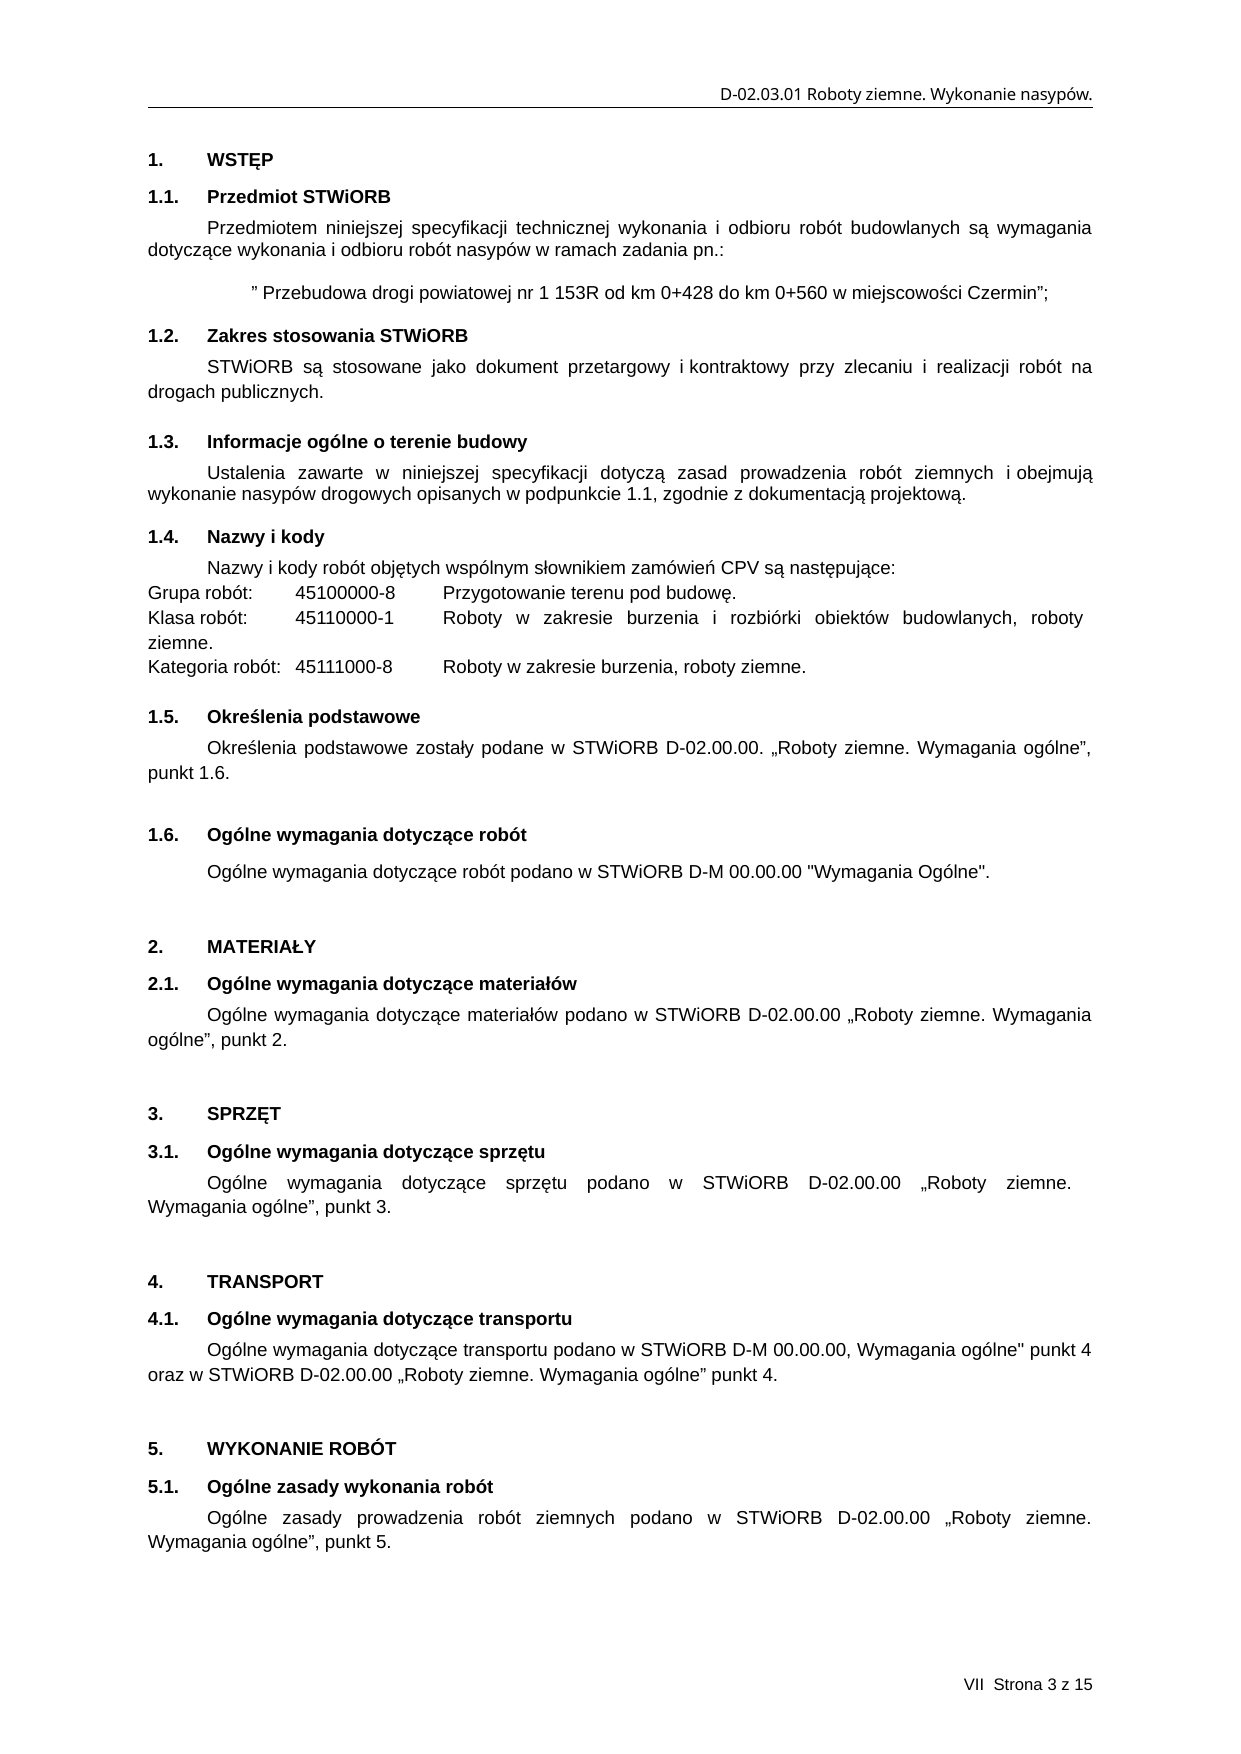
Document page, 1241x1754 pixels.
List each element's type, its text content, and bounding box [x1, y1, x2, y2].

list Ogólne wymagania dotyczące materiałów [148, 973, 1092, 994]
list WYKONANIE ROBÓT [148, 1438, 1092, 1460]
text Kategoria robót: 45111000-8 Roboty w zakresie burzenia, roboty ziemne. [148, 656, 1084, 678]
list Określenia podstawowe [148, 706, 1092, 727]
text Nazwy i kody robót objętych wspólnym słownikiem zamówień CPV są następujące: [148, 557, 1092, 579]
text Klasa robót: 45110000-1 Roboty w zakresie burzenia i rozbiórki obiektów budowlanych, roboty ziemne. [148, 607, 1084, 653]
text STWiORB są stosowane jako dokument przetargowy i kontraktowy przy zlecaniu i realizacji robót na drogach publicznych. [148, 356, 1092, 402]
text Ogólne wymagania dotyczące robót podano w STWiORB D-M 00.00.00 "Wymagania Ogólne". [148, 861, 1092, 883]
list Ogólne wymagania dotyczące transportu [148, 1308, 1092, 1329]
text Przedmiotem niniejszej specyfikacji technicznej wykonania i odbioru robót budowlanych są wymagania dotyczące wykonania i odbioru robót nasypów w ramach zadania pn.: [148, 217, 1092, 260]
list Ogólne wymagania dotyczące robót [148, 824, 1092, 845]
list Przedmiot STWiORB [148, 186, 1092, 208]
list MATERIAŁY [148, 936, 1092, 957]
list WSTĘP [148, 149, 1092, 170]
text Ustalenia zawarte w niniejszej specyfikacji dotyczą zasad prowadzenia robót ziemnych i obejmują wykonanie nasypów drogowych opisanych w podpunkcie 1.1, zgodnie z dokumentacją projektową. [148, 461, 1092, 504]
text Grupa robót: 45100000-8 Przygotowanie terenu pod budowę. [148, 582, 1084, 603]
list SPRZĘT [148, 1103, 1092, 1125]
text Określenia podstawowe zostały podane w STWiORB D-02.00.00. „Roboty ziemne. Wymagania ogólne”, punkt 1.6. [148, 737, 1092, 783]
text Ogólne wymagania dotyczące materiałów podano w STWiORB D-02.00.00 „Roboty ziemne. Wymagania ogólne”, punkt 2. [148, 1004, 1092, 1050]
list Zakres stosowania STWiORB [148, 325, 1092, 347]
text Ogólne wymagania dotyczące sprzętu podano w STWiORB D-02.00.00 „Roboty ziemne. Wymagania ogólne”, punkt 3. [148, 1172, 1092, 1218]
list Nazwy i kody [148, 526, 1092, 548]
text ” Przebudowa drogi powiatowej nr 1 153R od km 0+428 do km 0+560 w miejscowości Czermin”; [148, 282, 1092, 303]
text Ogólne wymagania dotyczące transportu podano w STWiORB D-M 00.00.00, Wymagania ogólne" punkt 4 oraz w STWiORB D-02.00.00 „Roboty ziemne. Wymagania ogólne” punkt 4. [148, 1339, 1092, 1385]
list Informacje ogólne o terenie budowy [148, 430, 1092, 452]
text Ogólne zasady prowadzenia robót ziemnych podano w STWiORB D-02.00.00 „Roboty ziemne. Wymagania ogólne”, punkt 5. [148, 1507, 1092, 1553]
list Ogólne wymagania dotyczące sprzętu [148, 1141, 1092, 1162]
list TRANSPORT [148, 1271, 1092, 1292]
list Ogólne zasady wykonania robót [148, 1476, 1092, 1497]
